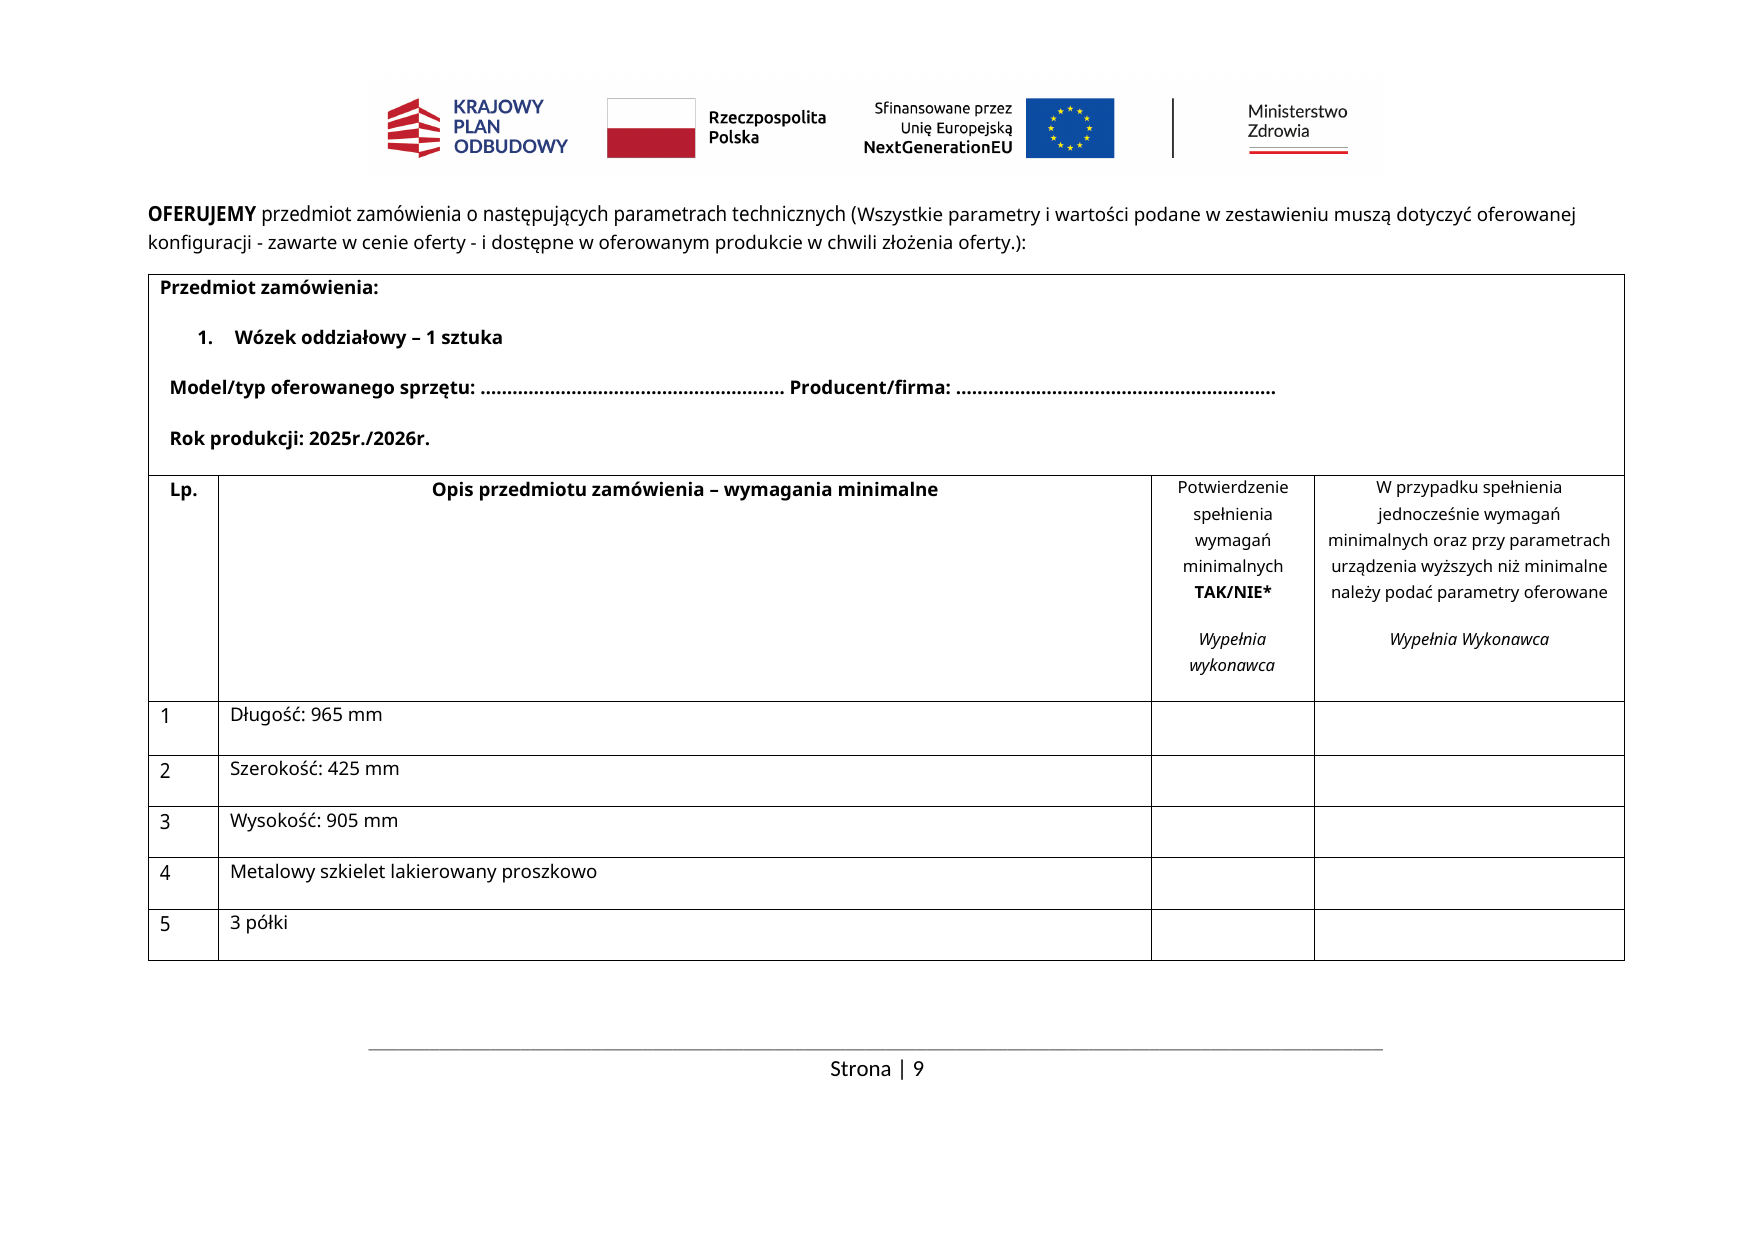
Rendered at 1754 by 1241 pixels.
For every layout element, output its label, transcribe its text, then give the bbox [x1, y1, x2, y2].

table_cell [1152, 807, 1314, 857]
table_cell [1315, 910, 1624, 960]
text OFERUJEMY przedmiot zamówienia o następujących parametrach technicznych (Wszystkie parametry i wartości podane w zestawieniu muszą dotyczyć oferowanej konfiguracji - zawarte w cenie oferty - i dostępne w oferowanym produkcie w chwili złożenia oferty.): [148, 199, 1606, 255]
table_cell 3 półki [219, 910, 1151, 960]
table_cell Wysokość: 905 mm [219, 807, 1151, 857]
table_cell [1315, 702, 1624, 755]
table_cell [1315, 807, 1624, 857]
table_cell Opis przedmiotu zamówienia – wymagania minimalne [219, 476, 1151, 701]
table_cell 4 [149, 858, 218, 908]
table_cell [1152, 702, 1314, 755]
table_cell Długość: 965 mm [219, 702, 1151, 755]
table_cell Potwierdzenie spełnienia wymagań minimalnych TAK/NIE* Wypełnia wykonawca [1152, 476, 1314, 701]
table_cell [1152, 756, 1314, 806]
table_cell [1152, 858, 1314, 908]
table_cell 2 [149, 756, 218, 806]
table_cell [1315, 858, 1624, 908]
table_cell 3 [149, 807, 218, 857]
table_cell W przypadku spełnienia jednocześnie wymagań minimalnych oraz przy parametrach urządzenia wyższych niż minimalne należy podać parametry oferowane Wypełnia Wykonawca [1315, 476, 1624, 701]
table_cell [1152, 910, 1314, 960]
table_cell 1 [149, 702, 218, 755]
table_cell Szerokość: 425 mm [219, 756, 1151, 806]
table_cell 5 [149, 910, 218, 960]
table_cell Lp. [149, 476, 218, 701]
table_cell [1315, 756, 1624, 806]
table_cell Metalowy szkielet lakierowany proszkowo [219, 858, 1151, 908]
table_header Przedmiot zamówienia: Wózek oddziałowy – 1 sztuka Model/typ oferowanego sprzętu: ………………………………………………… Producent/firma: …………………………………………………… Rok produkcji: 2025r./2026r. [149, 275, 1624, 475]
